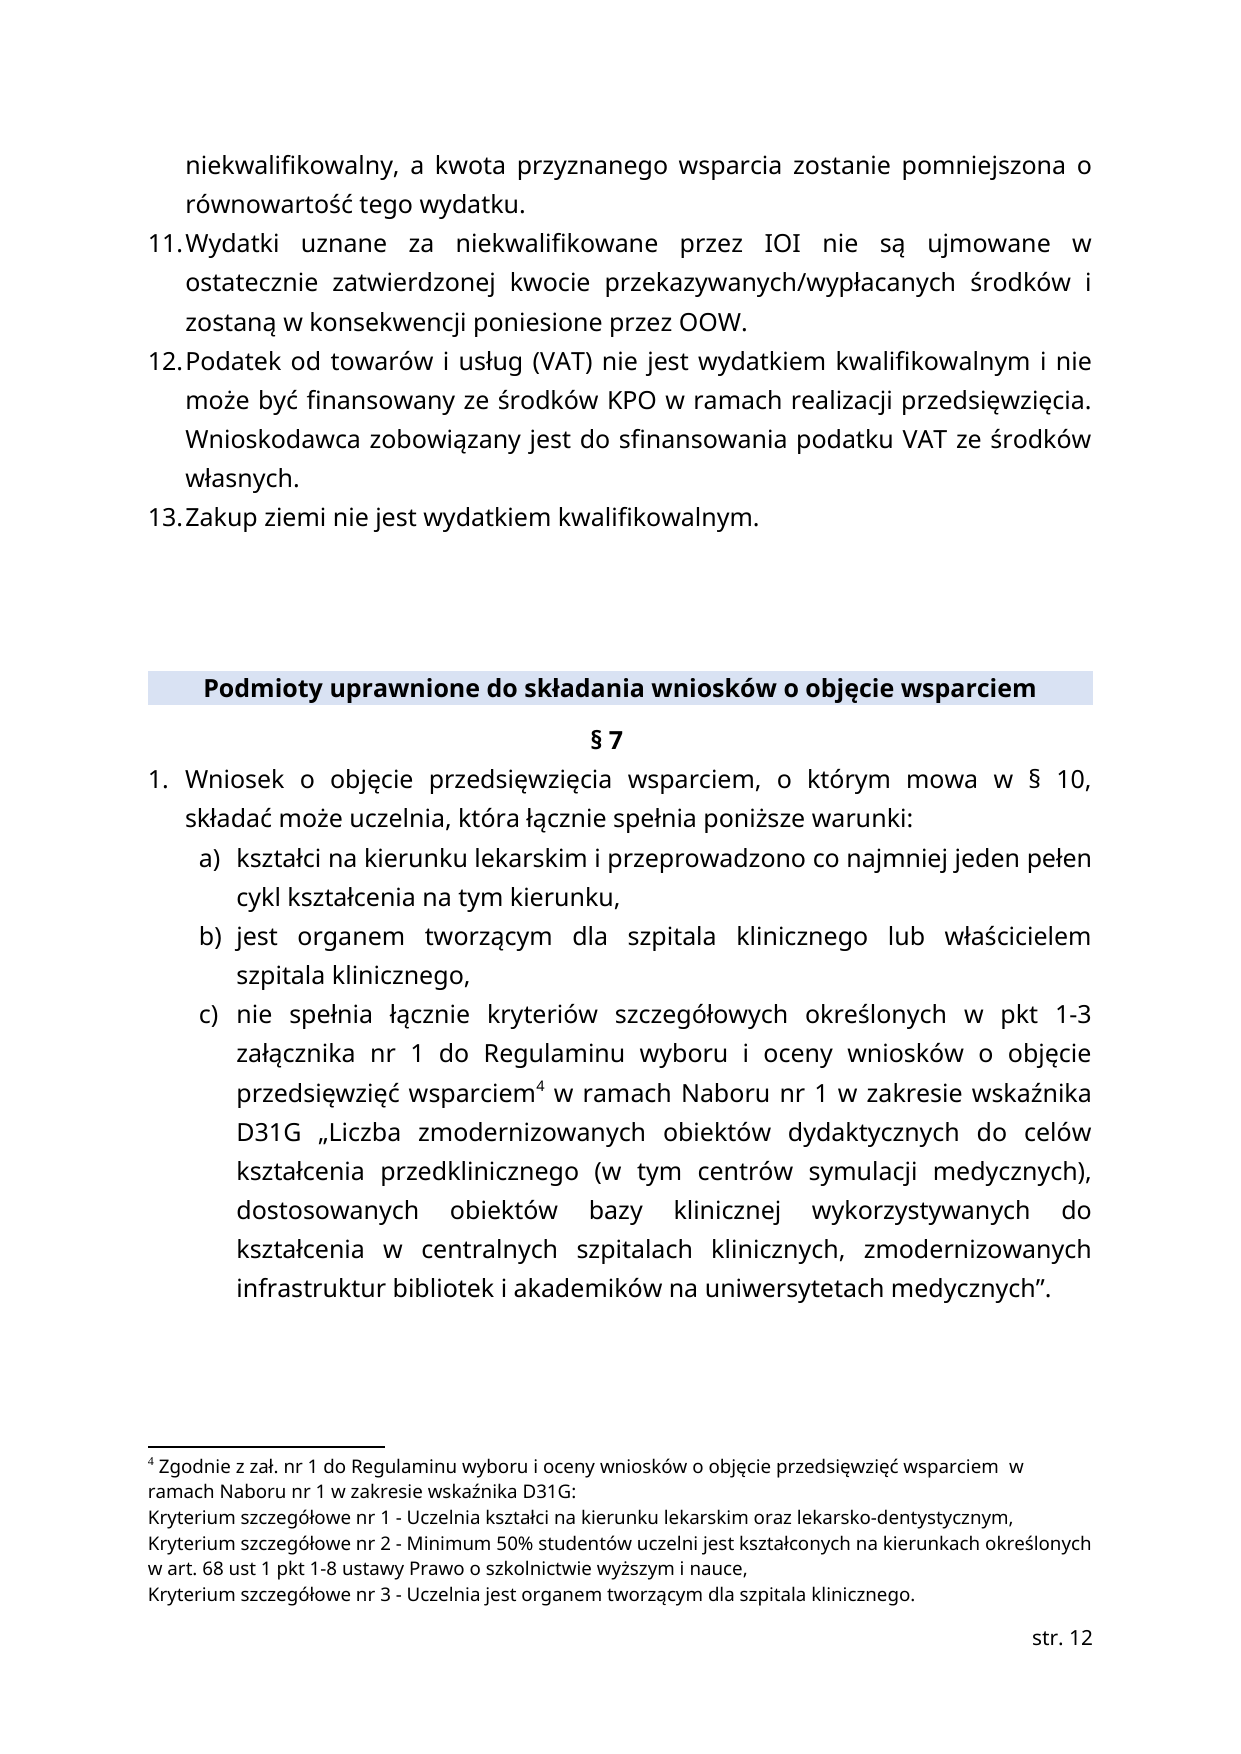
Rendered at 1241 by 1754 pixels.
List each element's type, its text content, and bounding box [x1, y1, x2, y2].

list Wydatki uznane za niekwalifikowane przez IOI nie są ujmowane w ostatecznie zatwierdzonej kwocie przekazywanych/wypłacanych środków i zostaną w konsekwencji poniesione przez OOW. [148, 226, 1093, 338]
text § 7 [554, 723, 1093, 757]
list kształci na kierunku lekarskim i przeprowadzono co najmniej jeden pełen cykl kształcenia na tym kierunku, [199, 840, 1093, 913]
list Zakup ziemi nie jest wydatkiem kwalifikowalnym. [148, 500, 1093, 534]
list nie spełnia łącznie kryteriów szczegółowych określonych w pkt 1-3 załącznika nr 1 do Regulaminu wyboru i oceny wniosków o objęcie przedsięwzięć wsparciem w ramach Naboru nr 1 w zakresie wskaźnika D31G „Liczba zmodernizowanych obiektów dydaktycznych do celów kształcenia przedklinicznego (w tym centrów symulacji medycznych), dostosowanych obiektów bazy klinicznej wykorzystywanych do kształcenia w centralnych szpitalach klinicznych, zmodernizowanych infrastruktur bibliotek i akademików na uniwersytetach medycznych”. [199, 997, 1093, 1305]
list jest organem tworzącym dla szpitala klinicznego lub właścicielem szpitala klinicznego, [199, 919, 1093, 992]
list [148, 148, 1093, 221]
list Wniosek o objęcie przedsięwzięcia wsparciem, o którym mowa w § 10, składać może uczelnia, która łącznie spełnia poniższe warunki: [148, 762, 1093, 835]
list Podatek od towarów i usług (VAT) nie jest wydatkiem kwalifikowalnym i nie może być finansowany ze środków KPO w ramach realizacji przedsięwzięcia. Wnioskodawca zobowiązany jest do sfinansowania podatku VAT ze środków własnych. [148, 343, 1093, 495]
text Podmioty uprawnione do składania wniosków o objęcie wsparciem [148, 671, 1093, 705]
